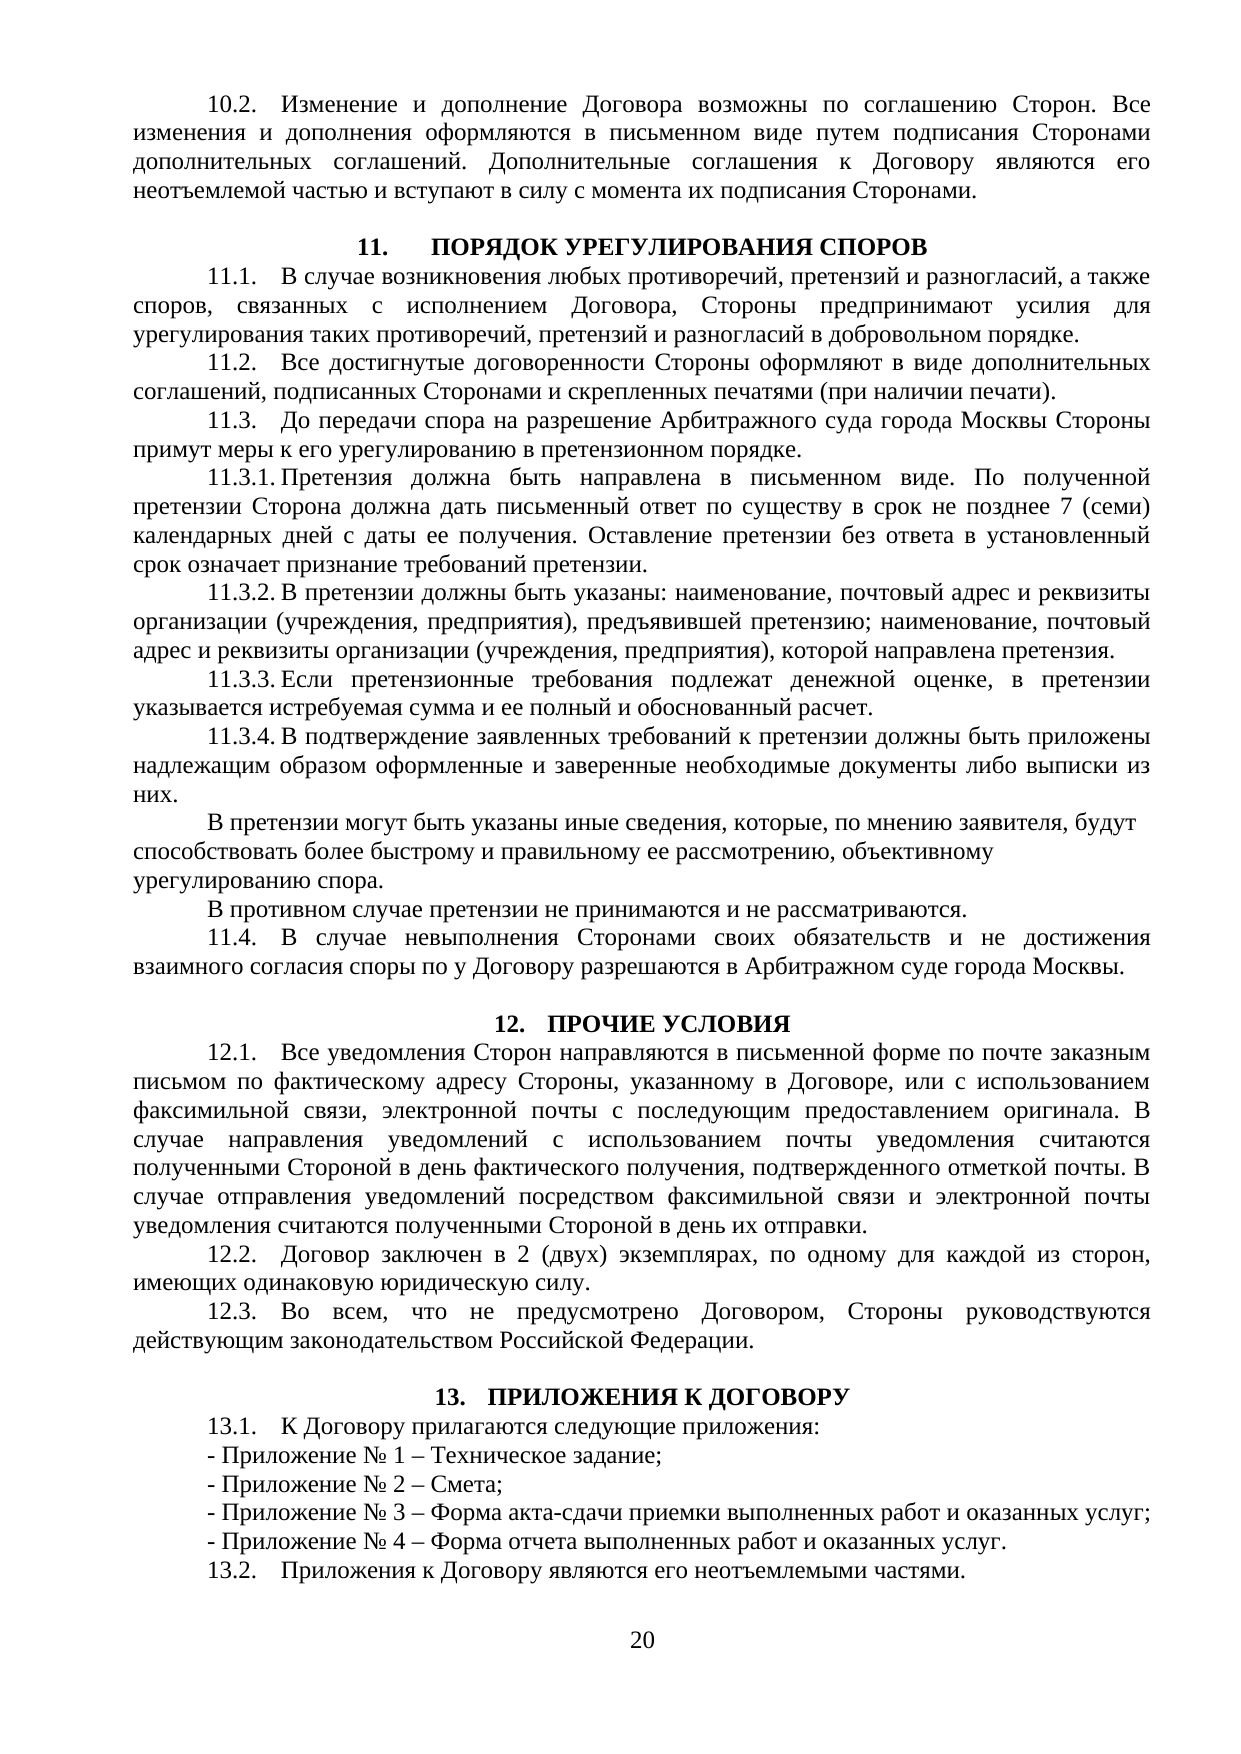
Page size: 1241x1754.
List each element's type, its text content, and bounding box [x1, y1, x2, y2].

list Изменение и дополнение Договора возможны по соглашению Сторон. Все изменения и дополнения оформляются в письменном виде путем подписания Сторонами дополнительных соглашений. Дополнительные соглашения к Договору являются его неотъемлемой частью и вступают в силу с момента их подписания Сторонами. [133, 89, 1152, 204]
text В противном случае претензии не принимаются и не рассматриваются. [133, 894, 1152, 922]
text - Приложение № 4 – Форма отчета выполненных работ и оказанных услуг. [133, 1526, 1152, 1555]
list Приложения к Договору являются его неотъемлемыми частями. [133, 1555, 1152, 1584]
list Договор заключен в 2 (двух) экземплярах, по одному для каждой из сторон, имеющих одинаковую юридическую силу. [133, 1239, 1152, 1296]
list До передачи спора на разрешение Арбитражного суда города Москвы Стороны примут меры к его урегулированию в претензионном порядке. [133, 405, 1152, 462]
text - Приложение № 1 – Техническое задание; [133, 1440, 1152, 1469]
list В случае невыполнения Сторонами своих обязательств и не достижения взаимного согласия споры по у Договору разрешаются в Арбитражном суде города Москвы. [133, 922, 1152, 980]
list В претензии должны быть указаны: наименование, почтовый адрес и реквизиты организации (учреждения, предприятия), предъявившей претензию; наименование, почтовый адрес и реквизиты организации (учреждения, предприятия), которой направлена претензия. [133, 577, 1152, 664]
text В претензии могут быть указаны иные сведения, которые, по мнению заявителя, будут способствовать более быстрому и правильному ее рассмотрению, объективному урегулированию спора. [133, 807, 1152, 894]
list ПРИЛОЖЕНИЯ К ДОГОВОРУ [133, 1382, 1152, 1411]
list В случае возникновения любых противоречий, претензий и разногласий, а также споров, связанных с исполнением Договора, Стороны предпринимают усилия для урегулирования таких противоречий, претензий и разногласий в добровольном порядке. [133, 261, 1152, 347]
list К Договору прилагаются следующие приложения: [133, 1411, 1152, 1440]
list Претензия должна быть направлена в письменном виде. По полученной претензии Сторона должна дать письменный ответ по существу в срок не позднее 7 (семи) календарных дней с даты ее получения. Оставление претензии без ответа в установленный срок означает признание требований претензии. [133, 462, 1152, 577]
list Во всем, что не предусмотрено Договором, Стороны руководствуются действующим законодательством Российской Федерации. [133, 1296, 1152, 1354]
list Все уведомления Сторон направляются в письменной форме по почте заказным письмом по фактическому адресу Стороны, указанному в Договоре, или с использованием факсимильной связи, электронной почты с последующим предоставлением оригинала. В случае направления уведомлений с использованием почты уведомления считаются полученными Стороной в день фактического получения, подтвержденного отметкой почты. В случае отправления уведомлений посредством факсимильной связи и электронной почты уведомления считаются полученными Стороной в день их отправки. [133, 1037, 1152, 1239]
list ПОРЯДОК УРЕГУЛИРОВАНИЯ СПОРОВ [133, 232, 1152, 261]
list Все достигнутые договоренности Стороны оформляют в виде дополнительных соглашений, подписанных Сторонами и скрепленных печатями (при наличии печати). [133, 347, 1152, 405]
list Если претензионные требования подлежат денежной оценке, в претензии указывается истребуемая сумма и ее полный и обоснованный расчет. [133, 664, 1152, 721]
list В подтверждение заявленных требований к претензии должны быть приложены надлежащим образом оформленные и заверенные необходимые документы либо выписки из них. [133, 721, 1152, 807]
list ПРОЧИЕ УСЛОВИЯ [133, 1009, 1152, 1037]
text - Приложение № 3 – Форма акта-сдачи приемки выполненных работ и оказанных услуг; [133, 1497, 1152, 1526]
text - Приложение № 2 – Смета; [133, 1469, 1152, 1497]
